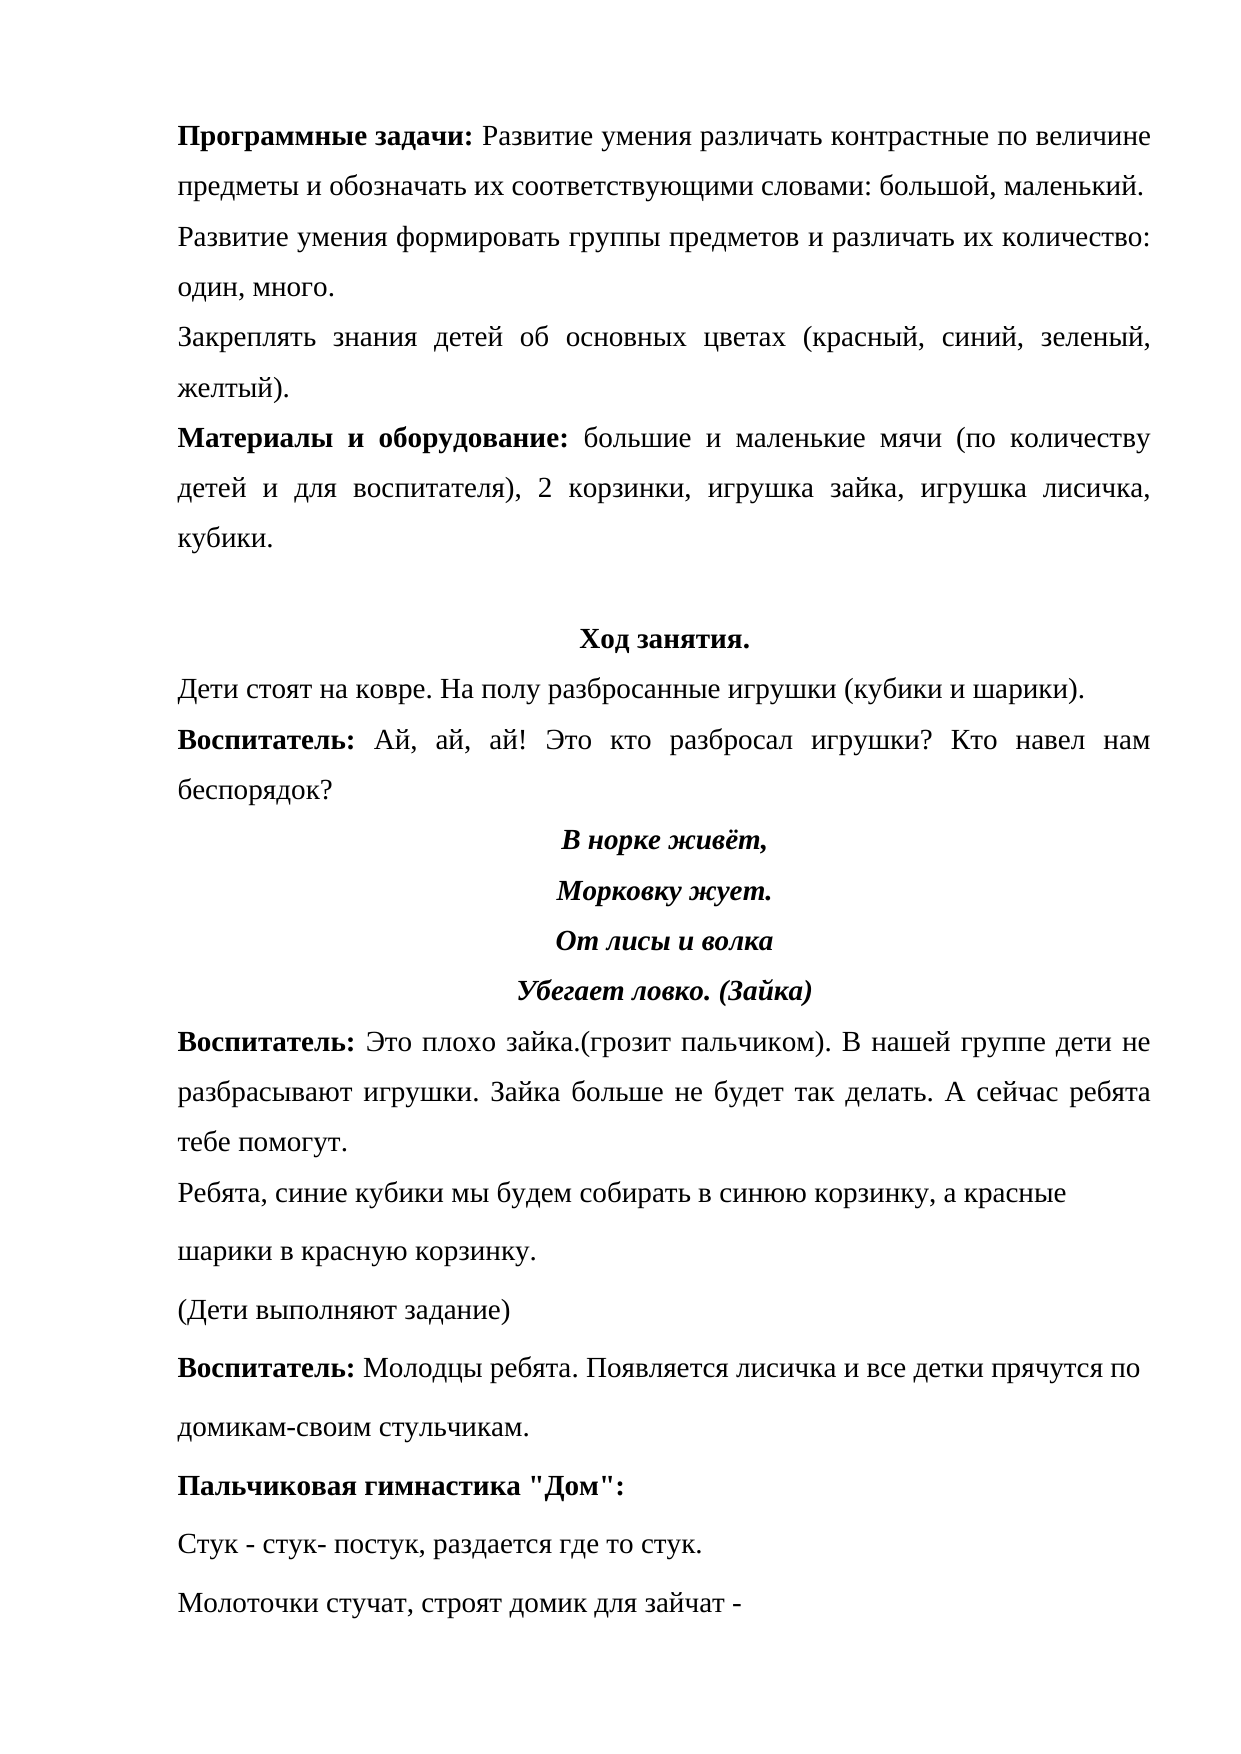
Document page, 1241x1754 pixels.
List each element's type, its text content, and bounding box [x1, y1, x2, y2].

text Убегает ловко. (Зайка) [177, 973, 1152, 1007]
text От лисы и волка [177, 923, 1152, 957]
text В норке живёт, [177, 822, 1152, 856]
text Закреплять знания детей об основных цветах (красный, синий, зеленый, желтый). [177, 319, 1152, 403]
text Ребята, синие кубики мы будем собирать в синюю корзинку, а красные шарики в красную корзинку. [177, 1175, 1152, 1267]
text (Дети выполняют задание) [177, 1292, 1152, 1326]
text Воспитатель: Молодцы ребята. Появляется лисичка и все детки прячутся по домикам-своим стульчикам. [177, 1351, 1152, 1443]
text Программные задачи: Развитие умения различать контрастные по величине предметы и обозначать их соответствующими словами: большой, маленький. [177, 118, 1152, 202]
text Дети стоят на ковре. На полу разбросанные игрушки (кубики и шарики). [177, 672, 1152, 705]
text Воспитатель: Это плохо зайка.(грозит пальчиком). В нашей группе дети не разбрасывают игрушки. Зайка больше не будет так делать. А сейчас ребята тебе помогут. [177, 1024, 1152, 1158]
text Ход занятия. [177, 621, 1152, 655]
text Стук - стук- постук, раздается где то стук. [177, 1527, 1152, 1560]
text Молоточки стучат, строят домик для зайчат - [177, 1585, 1152, 1619]
text Развитие умения формировать группы предметов и различать их количество: один, много. [177, 219, 1152, 303]
text Материалы и оборудование: большие и маленькие мячи (по количеству детей и для воспитателя), 2 корзинки, игрушка зайка, игрушка лисичка, кубики. [177, 420, 1152, 554]
text Пальчиковая гимнастика "Дом": [177, 1468, 1152, 1501]
text Морковку жует. [177, 873, 1152, 906]
text Воспитатель: Ай, ай, ай! Это кто разбросал игрушки? Кто навел нам беспорядок? [177, 722, 1152, 806]
